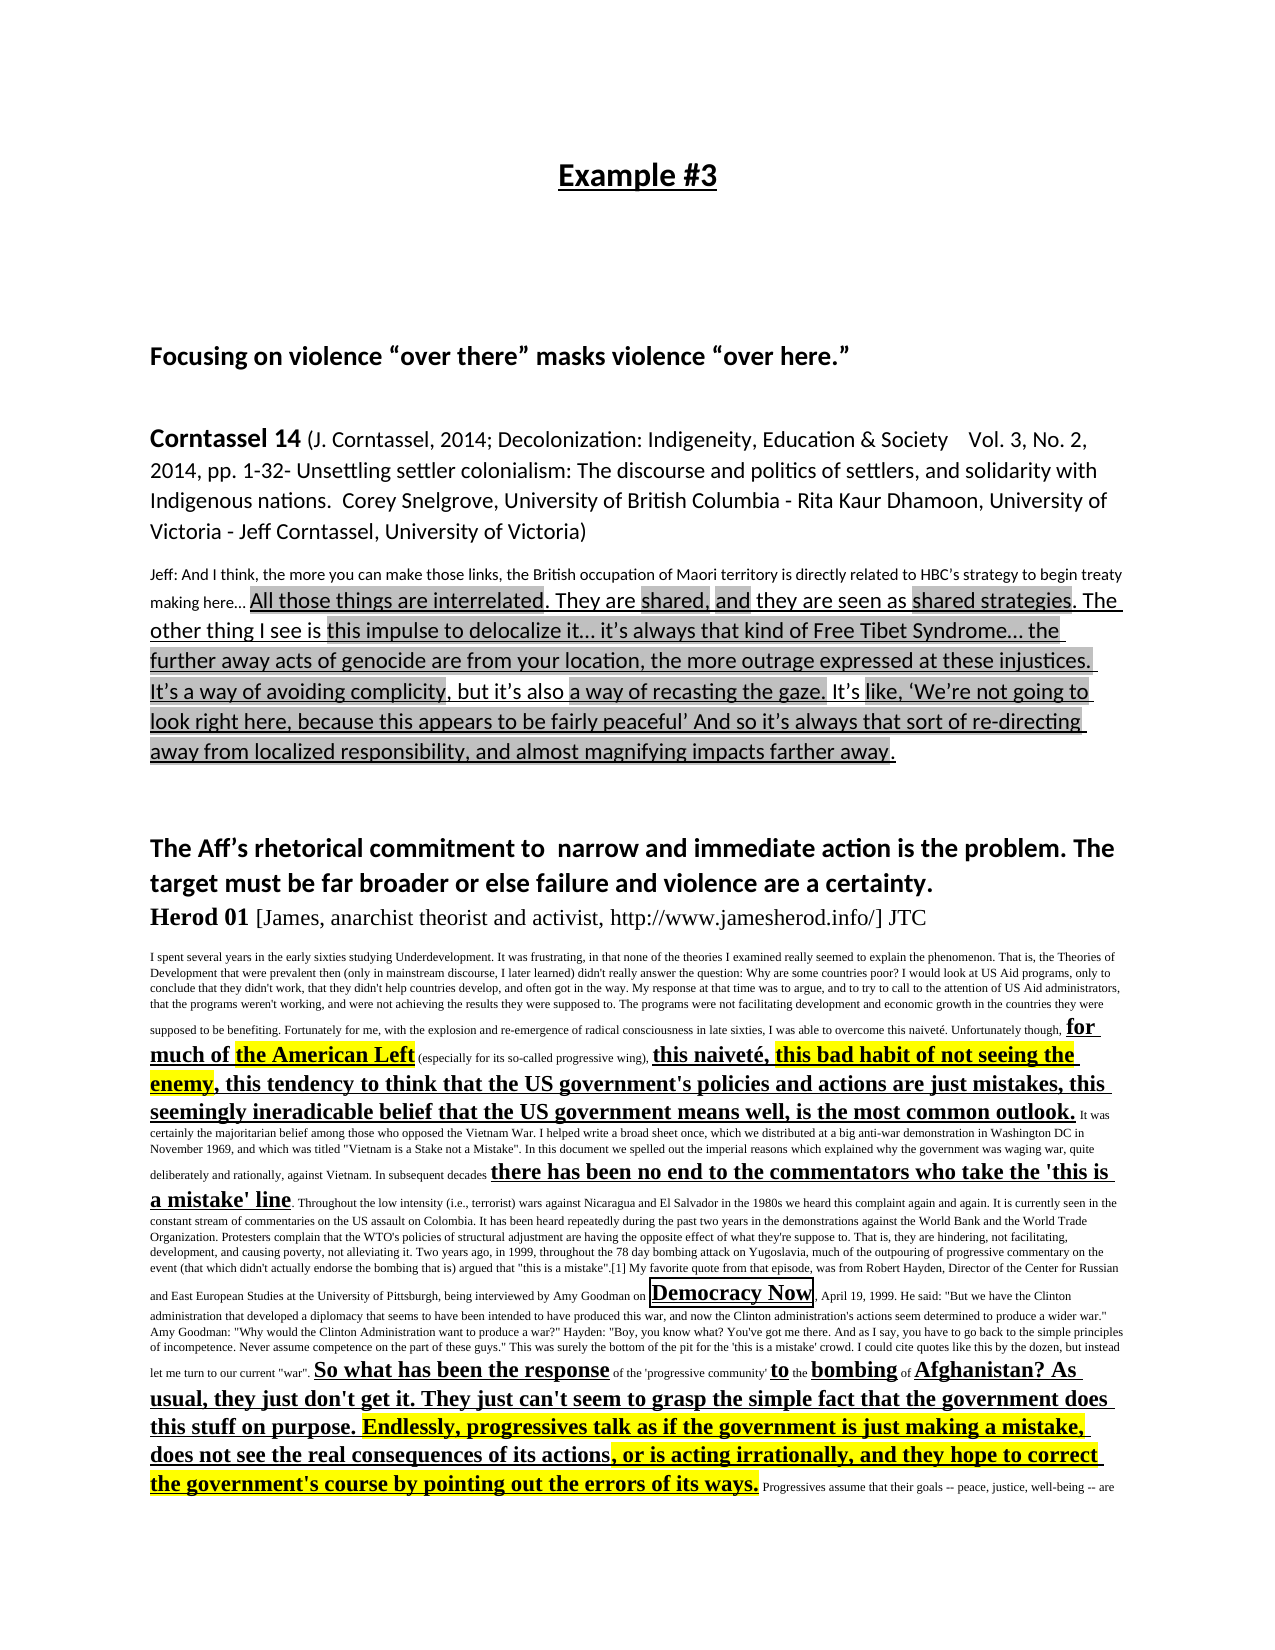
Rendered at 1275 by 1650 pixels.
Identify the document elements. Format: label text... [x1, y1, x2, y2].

text Herod 01 [James, anarchist theorist and activist, http://www.jamesherod.info/] JTC [150, 902, 1125, 931]
text Corntassel 14 (J. Corntassel, 2014; Decolonization: Indigeneity, Education & Society Vol. 3, No. 2, 2014, pp. 1-32- Unsettling settler colonialism: The discourse and politics of settlers, and solidarity with Indigenous nations. Corey Snelgrove, University of British Columbia - Rita Kaur Dhamoon, University of Victoria - Jeff Corntassel, University of Victoria) [150, 421, 1125, 545]
text Jeff: And I think, the more you can make those links, the British occupation of Maori territory is directly related to HBC’s strategy to begin treaty making here… All those things are interrelated. They are shared, and they are seen as shared strategies. The other thing I see is this impulse to delocalize it… it’s always that kind of Free Tibet Syndrome… the further away acts of genocide are from your location, the more outrage expressed at these injustices. It’s a way of avoiding complicity, but it’s also a way of recasting the gaze. It’s like, ‘We’re not going to look right here, because this appears to be fairly peaceful’ And so it’s always that sort of re-directing away from localized responsibility, and almost magnifying impacts farther away. [150, 564, 1125, 765]
subtitle The Aff’s rhetorical commitment to narrow and immediate action is the problem. The target must be far broader or else failure and violence are a certainty. [150, 831, 1125, 900]
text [150, 950, 1125, 1496]
subtitle Example #3 [150, 154, 1125, 195]
subtitle Focusing on violence “over there” masks violence “over here.” [150, 339, 1125, 372]
